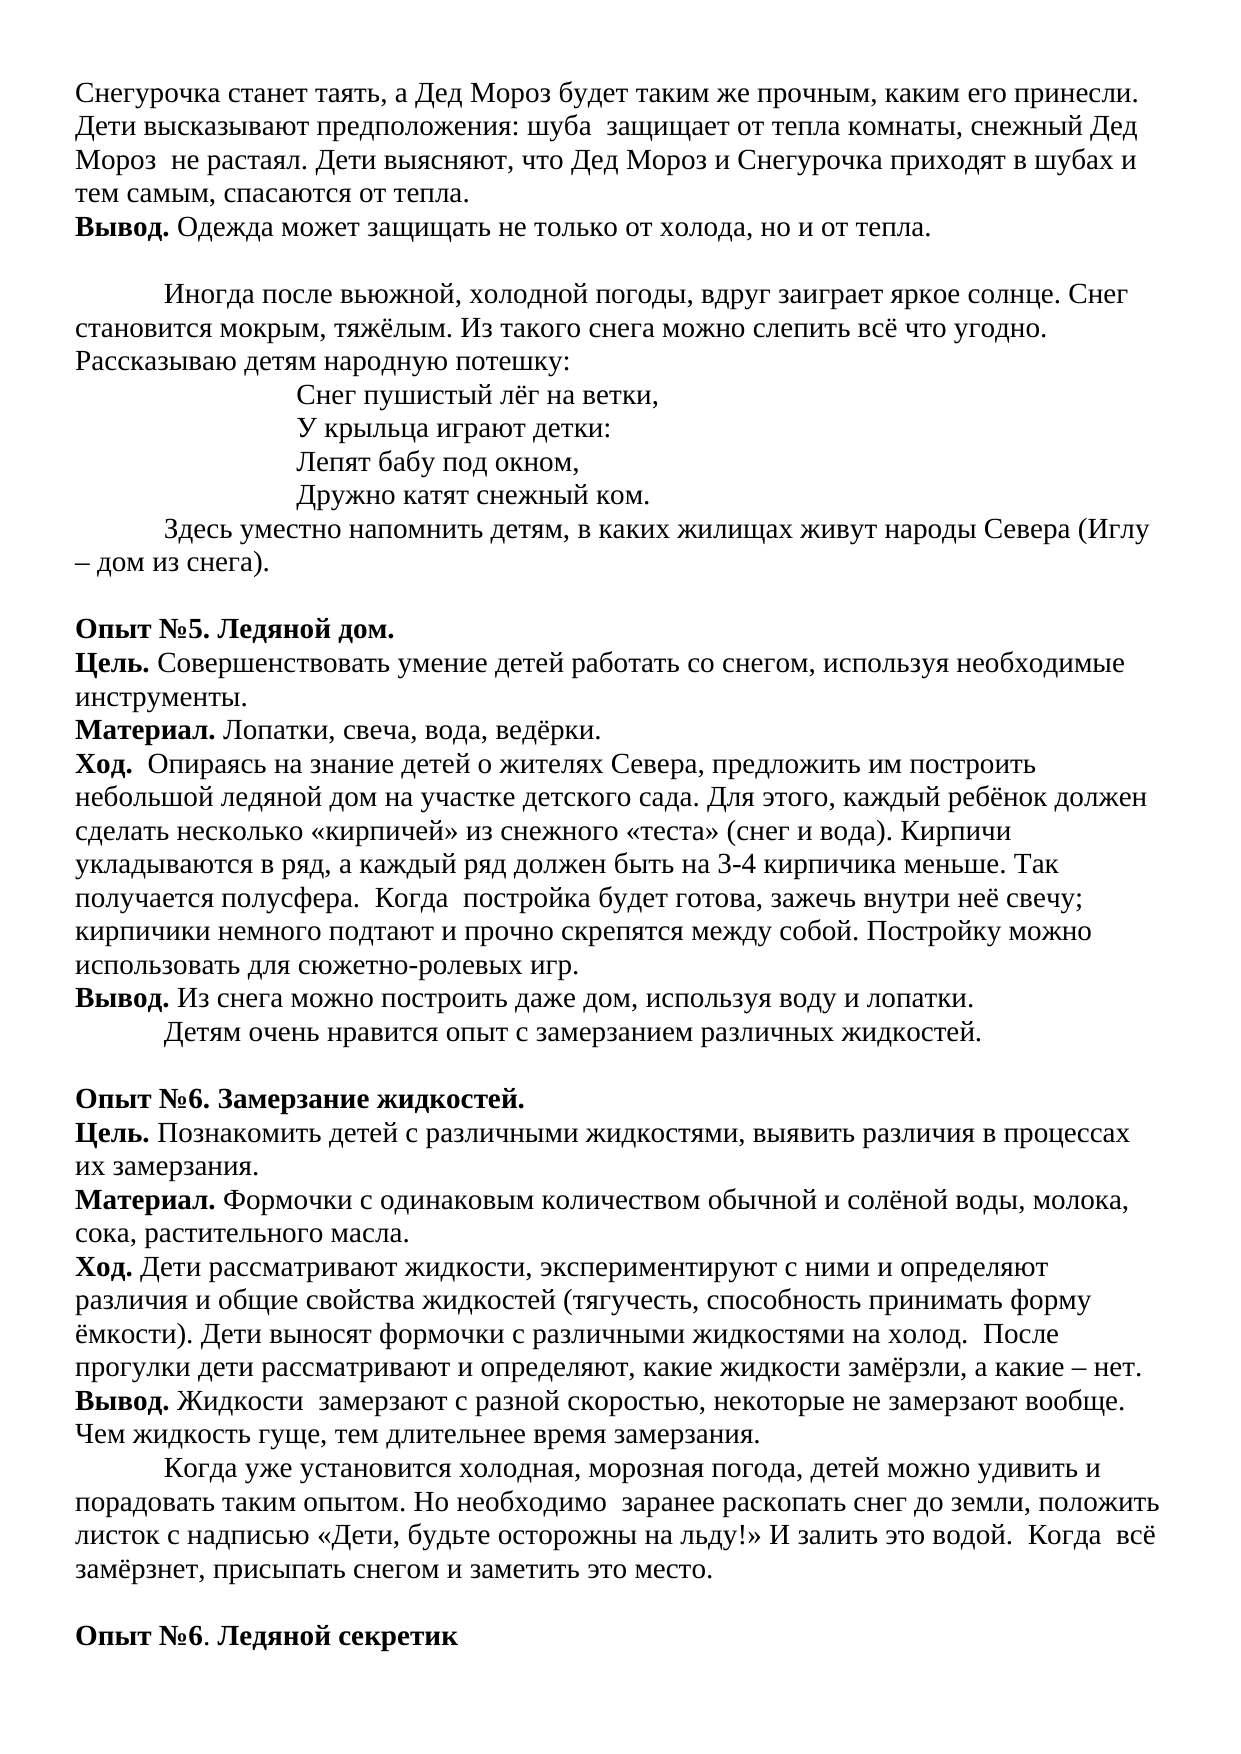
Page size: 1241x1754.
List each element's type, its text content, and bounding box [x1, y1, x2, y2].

list Опыт №6. Замерзание жидкостей. [75, 1081, 1165, 1115]
list Вывод. Одежда может защищать не только от холода, но и от тепла. [75, 209, 1165, 243]
list Детям очень нравится опыт с замерзанием различных жидкостей. [75, 1014, 1165, 1048]
list Когда уже установится холодная, морозная погода, детей можно удивить и порадовать таким опытом. Но необходимо заранее раскопать снег до земли, положить листок с надписью «Дети, будьте осторожны на льду!» И залить это водой. Когда всё замёрзнет, присыпать снегом и заметить это место. [75, 1450, 1165, 1584]
list Вывод. Жидкости замерзают с разной скоростью, некоторые не замерзают вообще. Чем жидкость гуще, тем длительнее время замерзания. [75, 1383, 1165, 1450]
list Здесь уместно напомнить детям, в каких жилищах живут народы Севера (Иглу – дом из снега). [75, 511, 1165, 578]
list Цель. Познакомить детей с различными жидкостями, выявить различия в процессах их замерзания. [75, 1115, 1165, 1182]
list Опыт №6. Ледяной секретик [75, 1618, 1165, 1651]
list У крыльца играют детки: [75, 410, 1165, 444]
list Опыт №5. Ледяной дом. [75, 612, 1165, 645]
list Снег пушистый лёг на ветки, [75, 377, 1165, 410]
list Дружно катят снежный ком. [75, 477, 1165, 511]
list Иногда после вьюжной, холодной погоды, вдруг заиграет яркое солнце. Снег становится мокрым, тяжёлым. Из такого снега можно слепить всё что угодно. Рассказываю детям народную потешку: [75, 276, 1165, 377]
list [75, 75, 1165, 209]
list Цель. Совершенствовать умение детей работать со снегом, используя необходимые инструменты. [75, 645, 1165, 712]
list Вывод. Из снега можно построить даже дом, используя воду и лопатки. [75, 981, 1165, 1014]
list Ход. Опираясь на знание детей о жителях Севера, предложить им построить небольшой ледяной дом на участке детского сада. Для этого, каждый ребёнок должен сделать несколько «кирпичей» из снежного «теста» (снег и вода). Кирпичи укладываются в ряд, а каждый ряд должен быть на 3-4 кирпичика меньше. Так получается полусфера. Когда постройка будет готова, зажечь внутри неё свечу; кирпичики немного подтают и прочно скрепятся между собой. Постройку можно использовать для сюжетно-ролевых игр. [75, 746, 1165, 981]
list Материал. Лопатки, свеча, вода, ведёрки. [75, 712, 1165, 746]
list Лепят бабу под окном, [75, 444, 1165, 477]
list Ход. Дети рассматривают жидкости, экспериментируют с ними и определяют различия и общие свойства жидкостей (тягучесть, способность принимать форму ёмкости). Дети выносят формочки с различными жидкостями на холод. После прогулки дети рассматривают и определяют, какие жидкости замёрзли, а какие – нет. [75, 1249, 1165, 1383]
list Материал. Формочки с одинаковым количеством обычной и солёной воды, молока, сока, растительного масла. [75, 1182, 1165, 1249]
